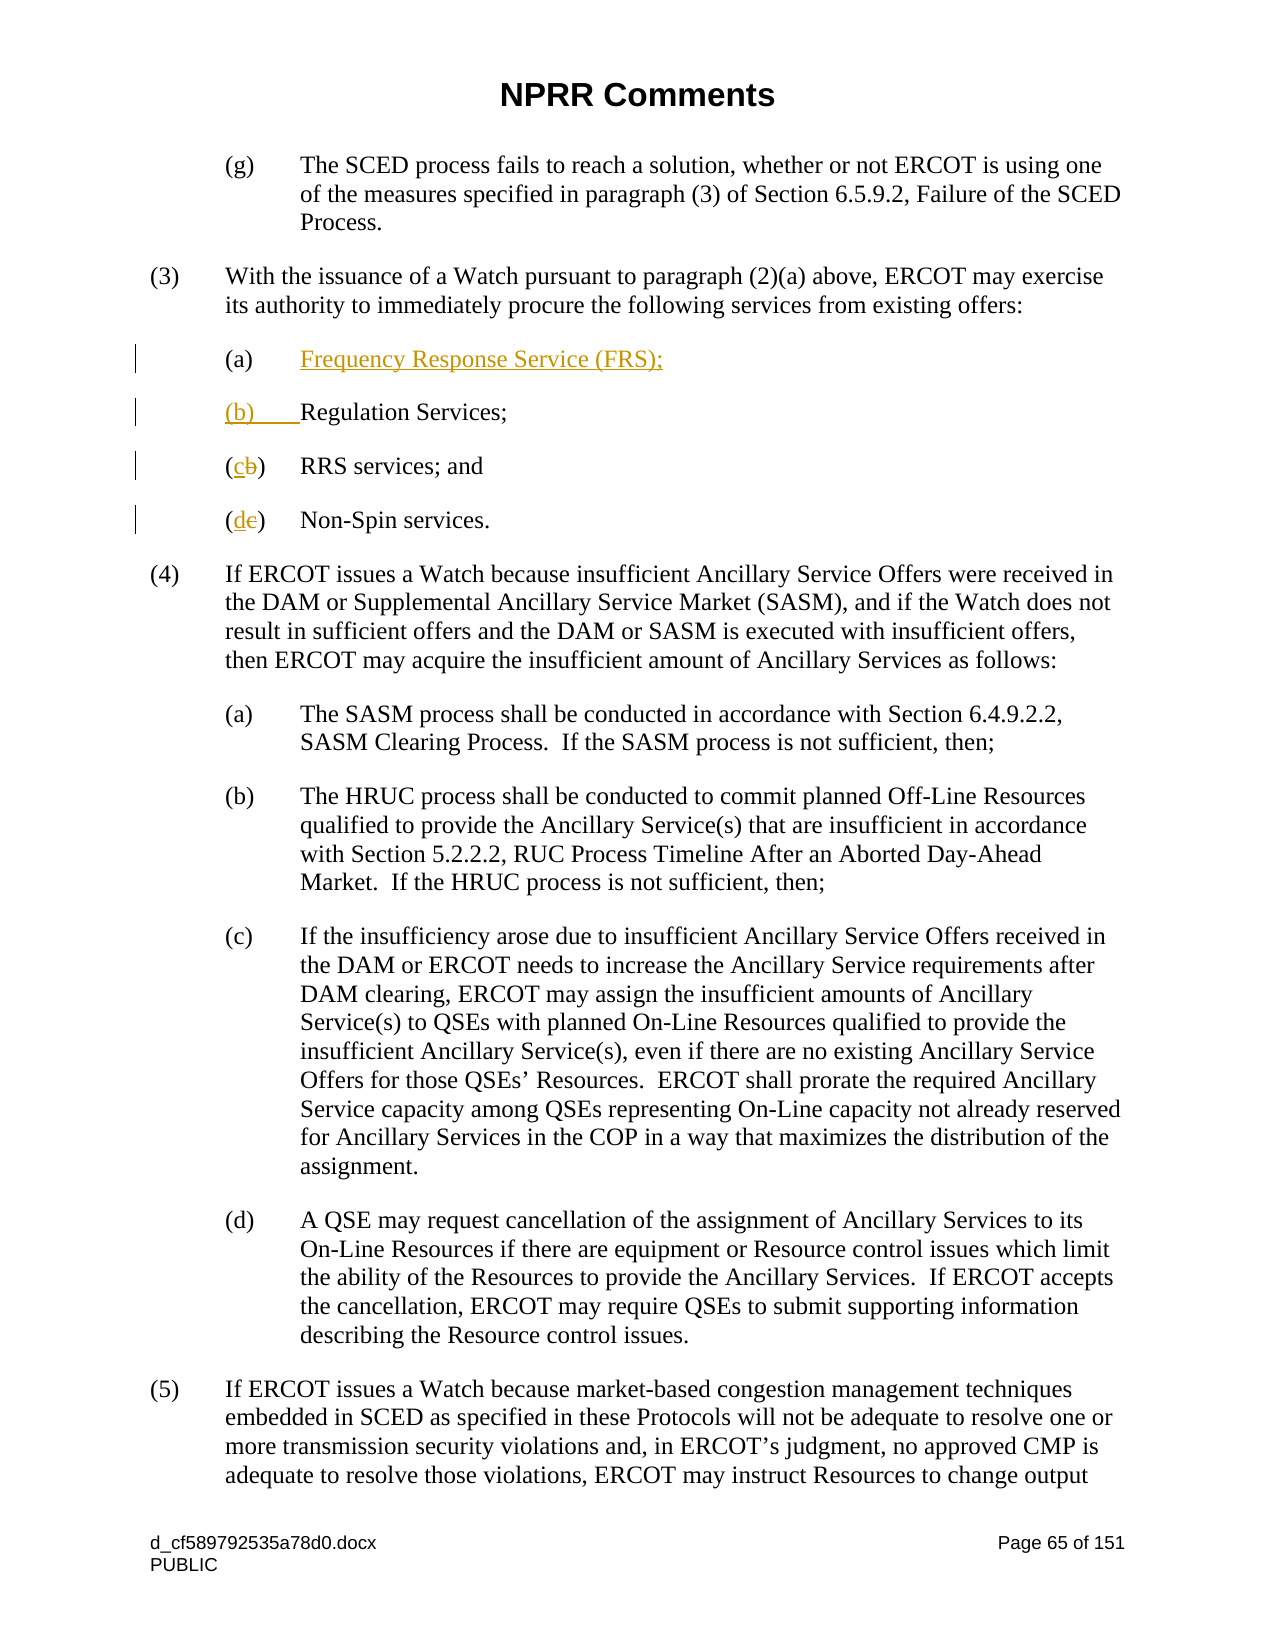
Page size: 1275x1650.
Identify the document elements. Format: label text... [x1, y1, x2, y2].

text (4) If ERCOT issues a Watch because insufficient Ancillary Service Offers were received in the DAM or Supplemental Ancillary Service Market (SASM), and if the Watch does not result in sufficient offers and the DAM or SASM is executed with insufficient offers, then ERCOT may acquire the insufficient amount of Ancillary Services as follows: [150, 559, 1125, 674]
text (b) The HRUC process shall be conducted to commit planned Off-Line Resources qualified to provide the Ancillary Service(s) that are insufficient in accordance with Section 5.2.2.2, RUC Process Timeline After an Aborted Day-Ahead Market. If the HRUC process is not sufficient, then; [225, 781, 1125, 896]
text (c) If the insufficiency arose due to insufficient Ancillary Service Offers received in the DAM or ERCOT needs to increase the Ancillary Service requirements after DAM clearing, ERCOT may assign the insufficient amounts of Ancillary Service(s) to QSEs with planned On-Line Resources qualified to provide the insufficient Ancillary Service(s), even if there are no existing Ancillary Service Offers for those QSEs’ Resources. ERCOT shall prorate the required Ancillary Service capacity among QSEs representing On-Line capacity not already reserved for Ancillary Services in the COP in a way that maximizes the distribution of the assignment. [225, 921, 1125, 1180]
text () Non-Spin services. [225, 505, 1125, 534]
text () RRS services; and [225, 451, 1125, 480]
text (g) The SCED process fails to reach a solution, whether or not ERCOT is using one of the measures specified in paragraph (3) of Section 6.5.9.2, Failure of the SCED Process. [225, 150, 1125, 236]
text Regulation Services; [225, 397, 1125, 426]
text (3) With the issuance of a Watch pursuant to paragraph (2)(a) above, ERCOT may exercise its authority to immediately procure the following services from existing offers: [150, 261, 1125, 319]
text (d) A QSE may request cancellation of the assignment of Ancillary Services to its On-Line Resources if there are equipment or Resource control issues which limit the ability of the Resources to provide the Ancillary Services. If ERCOT accepts the cancellation, ERCOT may require QSEs to submit supporting information describing the Resource control issues. [225, 1205, 1125, 1349]
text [150, 1374, 1125, 1489]
text (a) [225, 344, 1125, 372]
text (a) The SASM process shall be conducted in accordance with Section 6.4.9.2.2, SASM Clearing Process. If the SASM process is not sufficient, then; [225, 699, 1125, 756]
